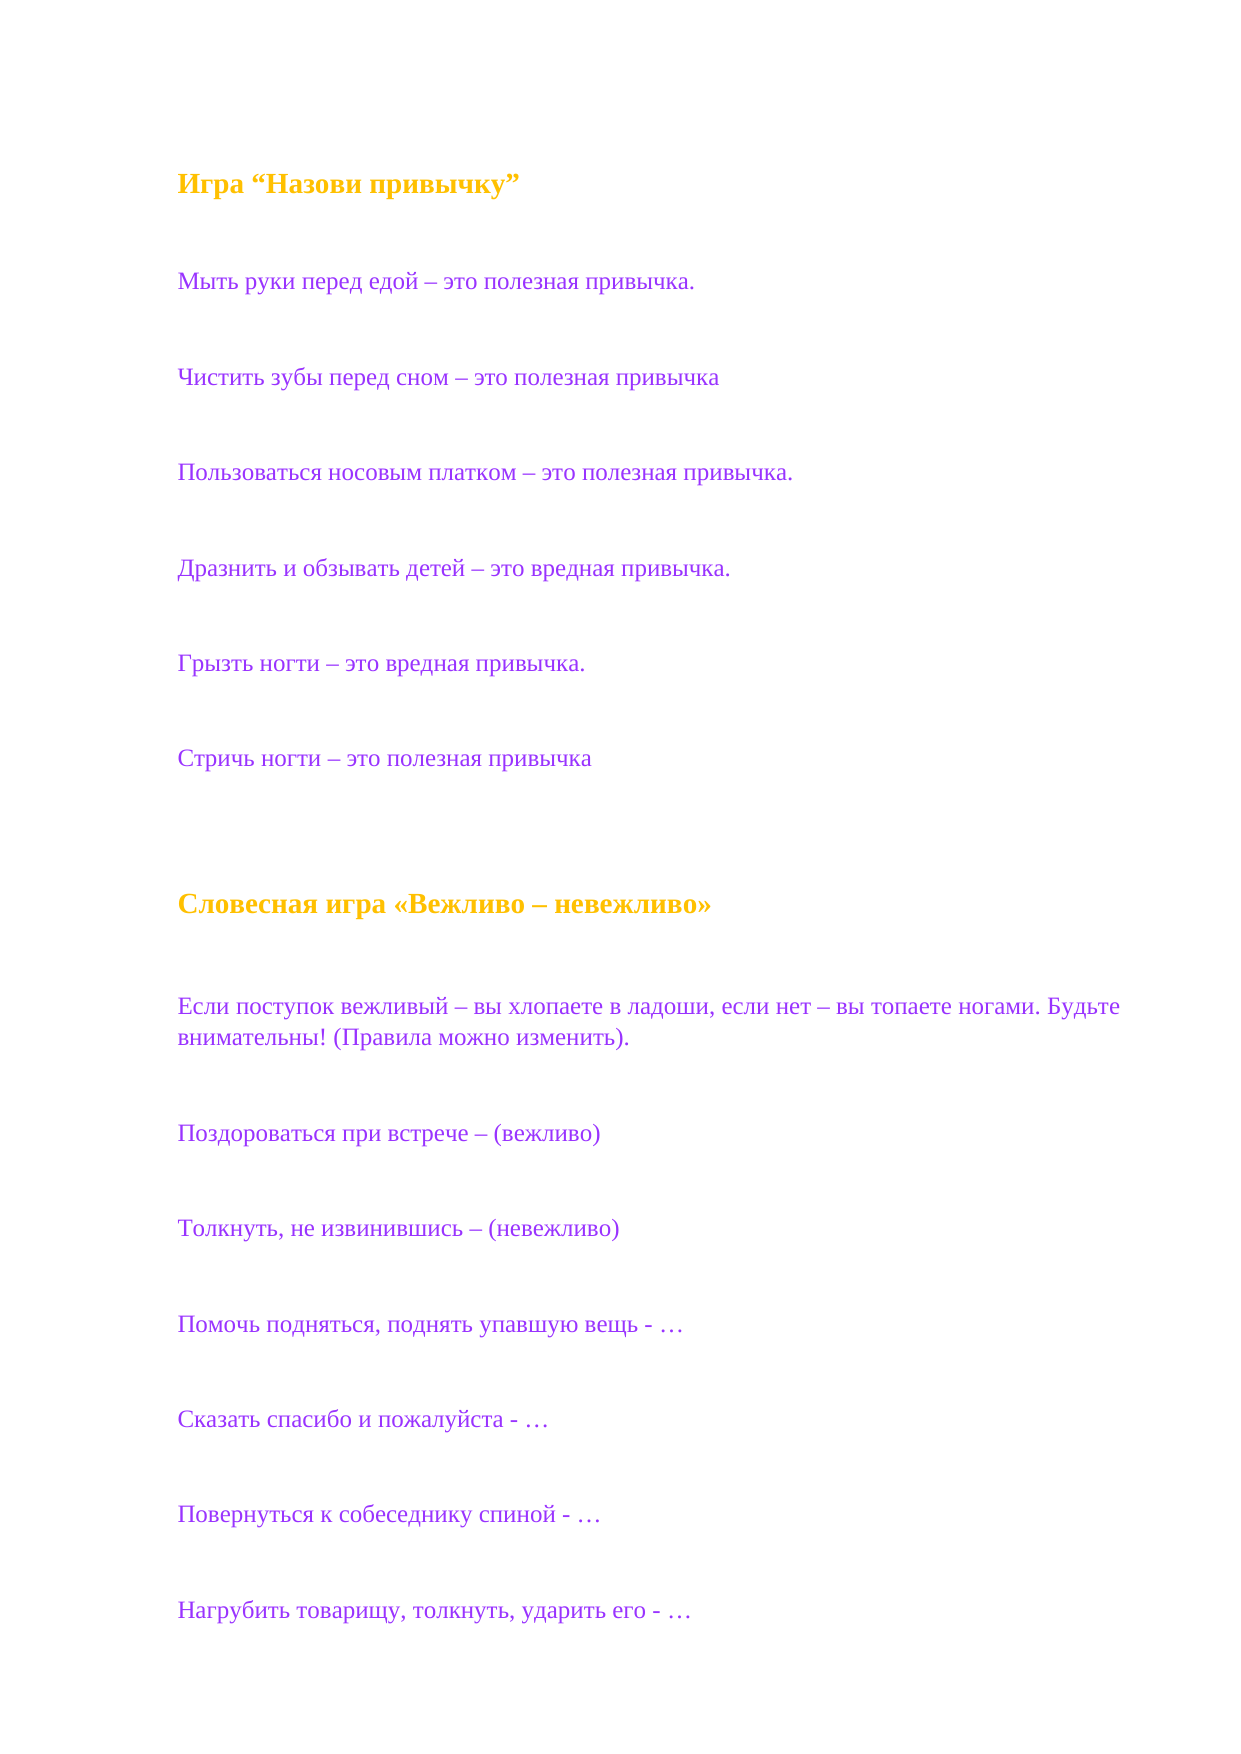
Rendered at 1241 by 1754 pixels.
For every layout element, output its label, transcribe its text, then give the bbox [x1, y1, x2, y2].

text Дразнить и обзывать детей – это вредная привычка. [177, 553, 1152, 581]
text Мыть руки перед едой – это полезная привычка. [177, 266, 1152, 295]
text Помочь подняться, поднять упавшую вещь - … [177, 1309, 1152, 1337]
text Словесная игра «Вежливо – невежливо» [177, 886, 1152, 919]
text Стричь ногти – это полезная привычка [177, 743, 1152, 772]
text Поздороваться при встрече – (вежливо) [177, 1118, 1152, 1147]
text Если поступок вежливый – вы хлопаете в ладоши, если нет – вы топаете ногами. Будьте внимательны! (Правила можно изменить). [177, 991, 1152, 1051]
text Толкнуть, не извинившись – (невежливо) [177, 1213, 1152, 1242]
text Повернуться к собеседнику спиной - … [177, 1499, 1152, 1528]
text Сказать спасибо и пожалуйста - … [177, 1404, 1152, 1433]
text Пользоваться носовым платком – это полезная привычка. [177, 457, 1152, 486]
text Грызть ногти – это вредная привычка. [177, 648, 1152, 677]
text Нагрубить товарищу, толкнуть, ударить его - … [177, 1595, 1152, 1624]
text Игра “Назови привычку” [177, 166, 1152, 199]
text Чистить зубы перед сном – это полезная привычка [177, 362, 1152, 391]
